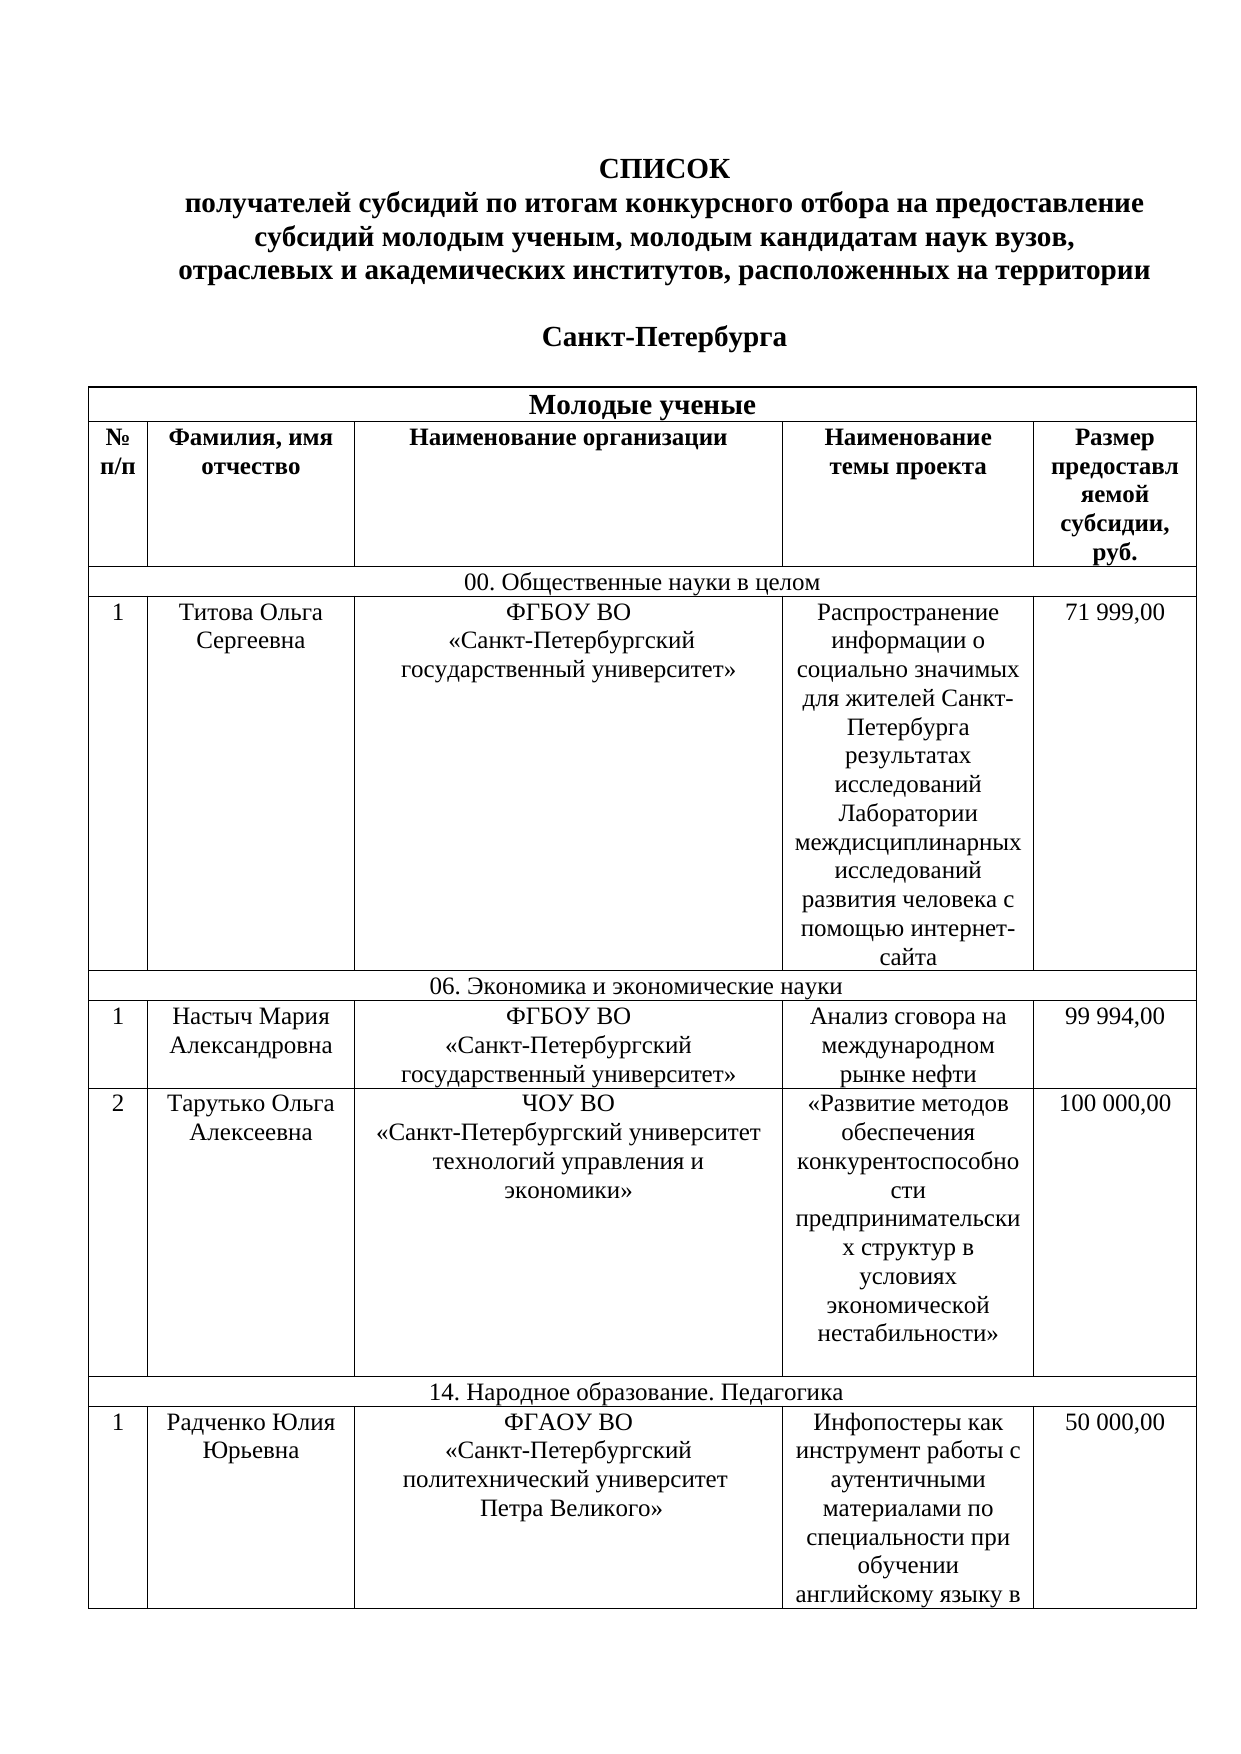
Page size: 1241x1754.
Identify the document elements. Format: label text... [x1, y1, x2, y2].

table_cell 99 994,00 [1034, 1001, 1196, 1087]
table_cell Титова Ольга Сергеевна [148, 597, 354, 970]
table_cell 2 [89, 1089, 147, 1376]
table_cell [783, 1407, 1033, 1608]
table_cell № п/п [89, 422, 147, 566]
table_header Молодые ученые [89, 388, 1196, 421]
table_cell 1 [89, 1001, 147, 1087]
table_cell 71 999,00 [1034, 597, 1196, 970]
table_cell Тарутько Ольга Алексеевна [148, 1089, 354, 1376]
table_cell Настыч Мария Александровна [148, 1001, 354, 1087]
table_cell Фамилия, имя отчество [148, 422, 354, 566]
table_cell Распространение информации о социально значимых для жителей Санкт-Петербурга результатах исследований Лаборатории междисциплинарных исследований развития человека с помощью интернет-сайта [783, 597, 1033, 970]
table_cell 00. Общественные науки в целом [89, 567, 1196, 596]
text получателей субсидий по итогам конкурсного отбора на предоставление субсидий молодым ученым, молодым кандидатам наук вузов, отраслевых и академических институтов, расположенных на территории Санкт-Петербурга [177, 185, 1152, 353]
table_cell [148, 1407, 354, 1608]
table_cell ЧОУ ВО «Санкт-Петербургский университет технологий управления и экономики» [355, 1089, 782, 1376]
table_cell ФГБОУ ВО «Санкт-Петербургский государственный университет» [355, 597, 782, 970]
table_cell 1 [89, 597, 147, 970]
table_cell «Развитие методов обеспечения конкурентоспособности предпринимательских структур в условиях экономической нестабильности» [783, 1089, 1033, 1376]
table_cell 50 000,00 [1034, 1407, 1196, 1608]
text Список [177, 152, 1152, 185]
table_cell 06. Экономика и экономические науки [89, 971, 1196, 1000]
table_cell Анализ сговора на международном рынке нефти [783, 1001, 1033, 1087]
table_cell Размер предоставляемой субсидии, руб. [1034, 422, 1196, 566]
table_cell 14. Народное образование. Педагогика [89, 1377, 1196, 1406]
table_cell Наименование темы проекта [783, 422, 1033, 566]
table_cell 100 000,00 [1034, 1089, 1196, 1376]
table_cell 1 [89, 1407, 147, 1608]
table_cell ФГБОУ ВО «Санкт-Петербургский государственный университет» [355, 1001, 782, 1087]
table_cell Наименование организации [355, 422, 782, 566]
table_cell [355, 1407, 782, 1608]
